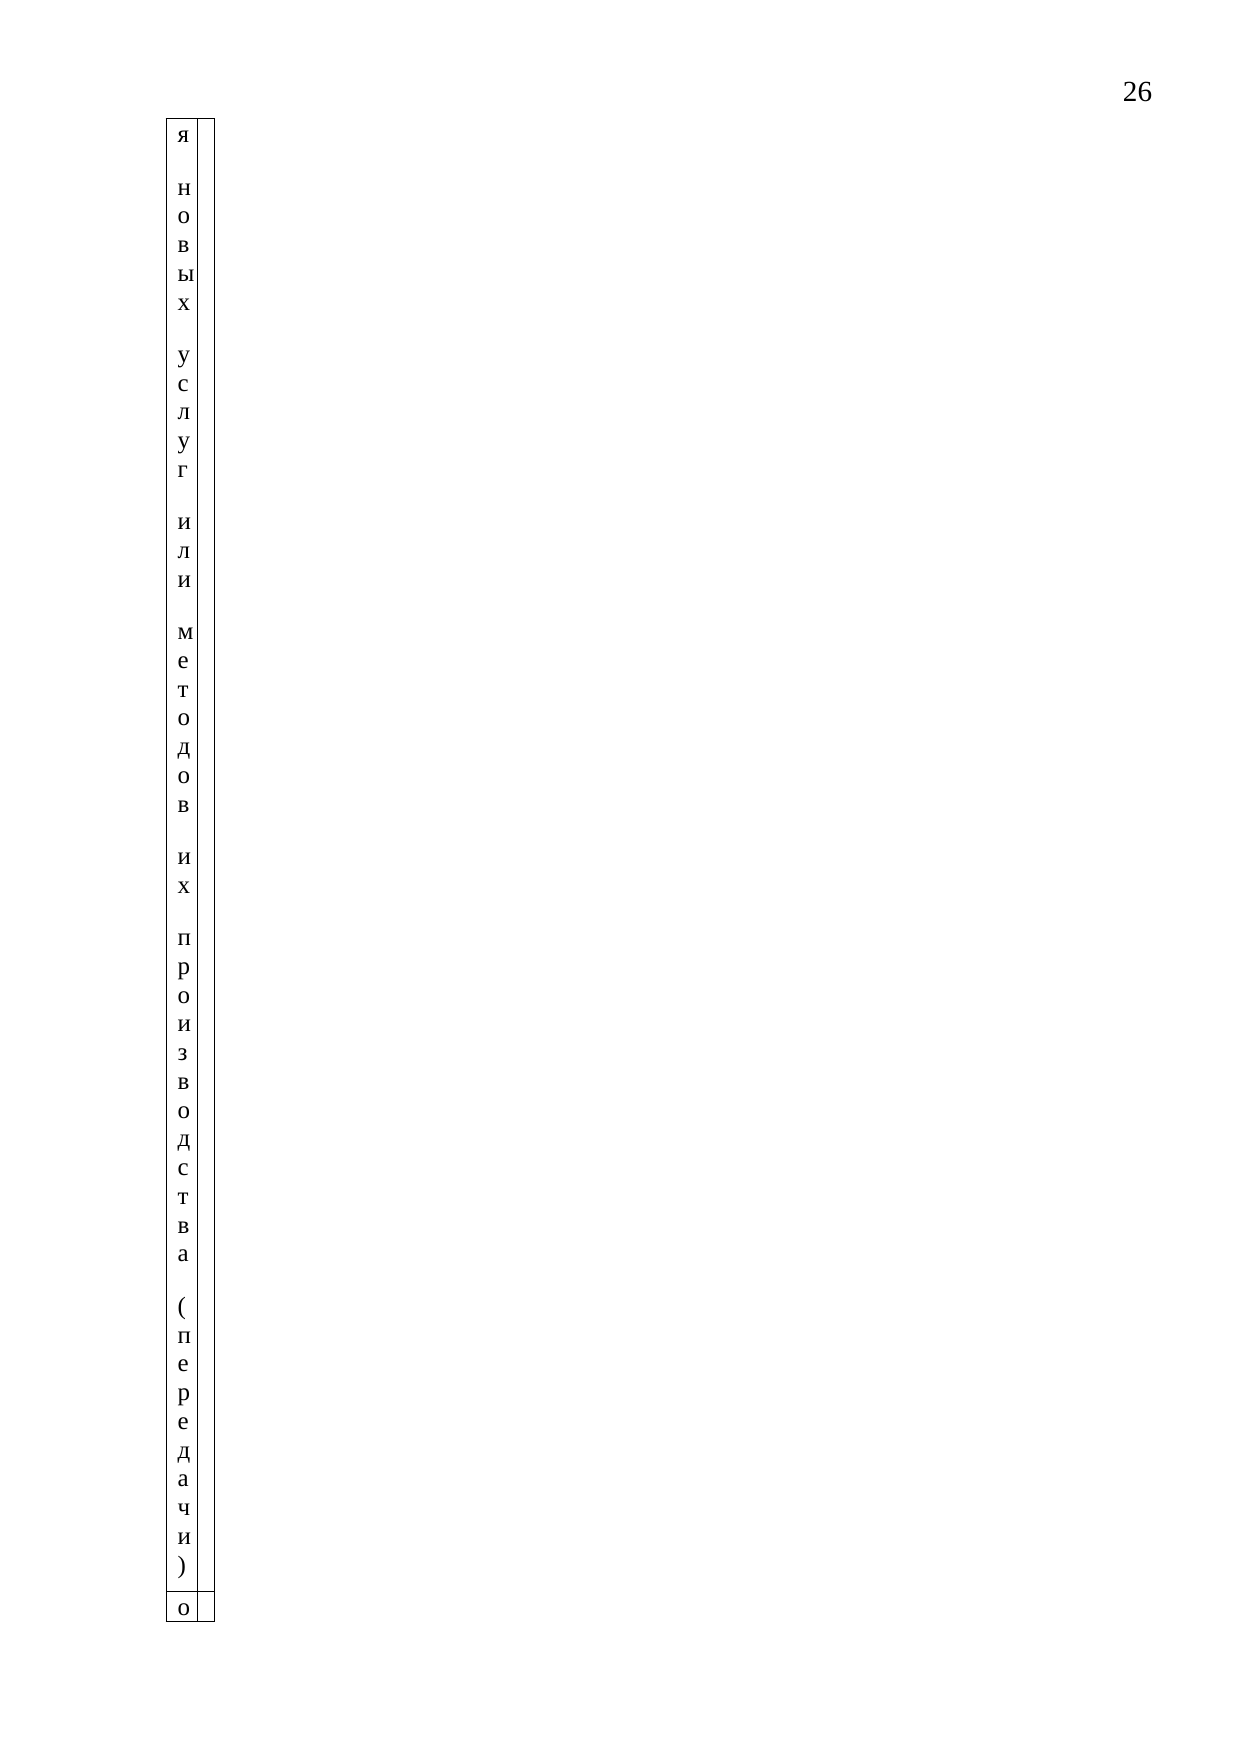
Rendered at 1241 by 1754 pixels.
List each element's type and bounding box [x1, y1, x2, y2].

table_cell [198, 1592, 214, 1621]
table_cell [167, 119, 197, 1591]
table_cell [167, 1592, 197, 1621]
table_cell [198, 119, 214, 1591]
